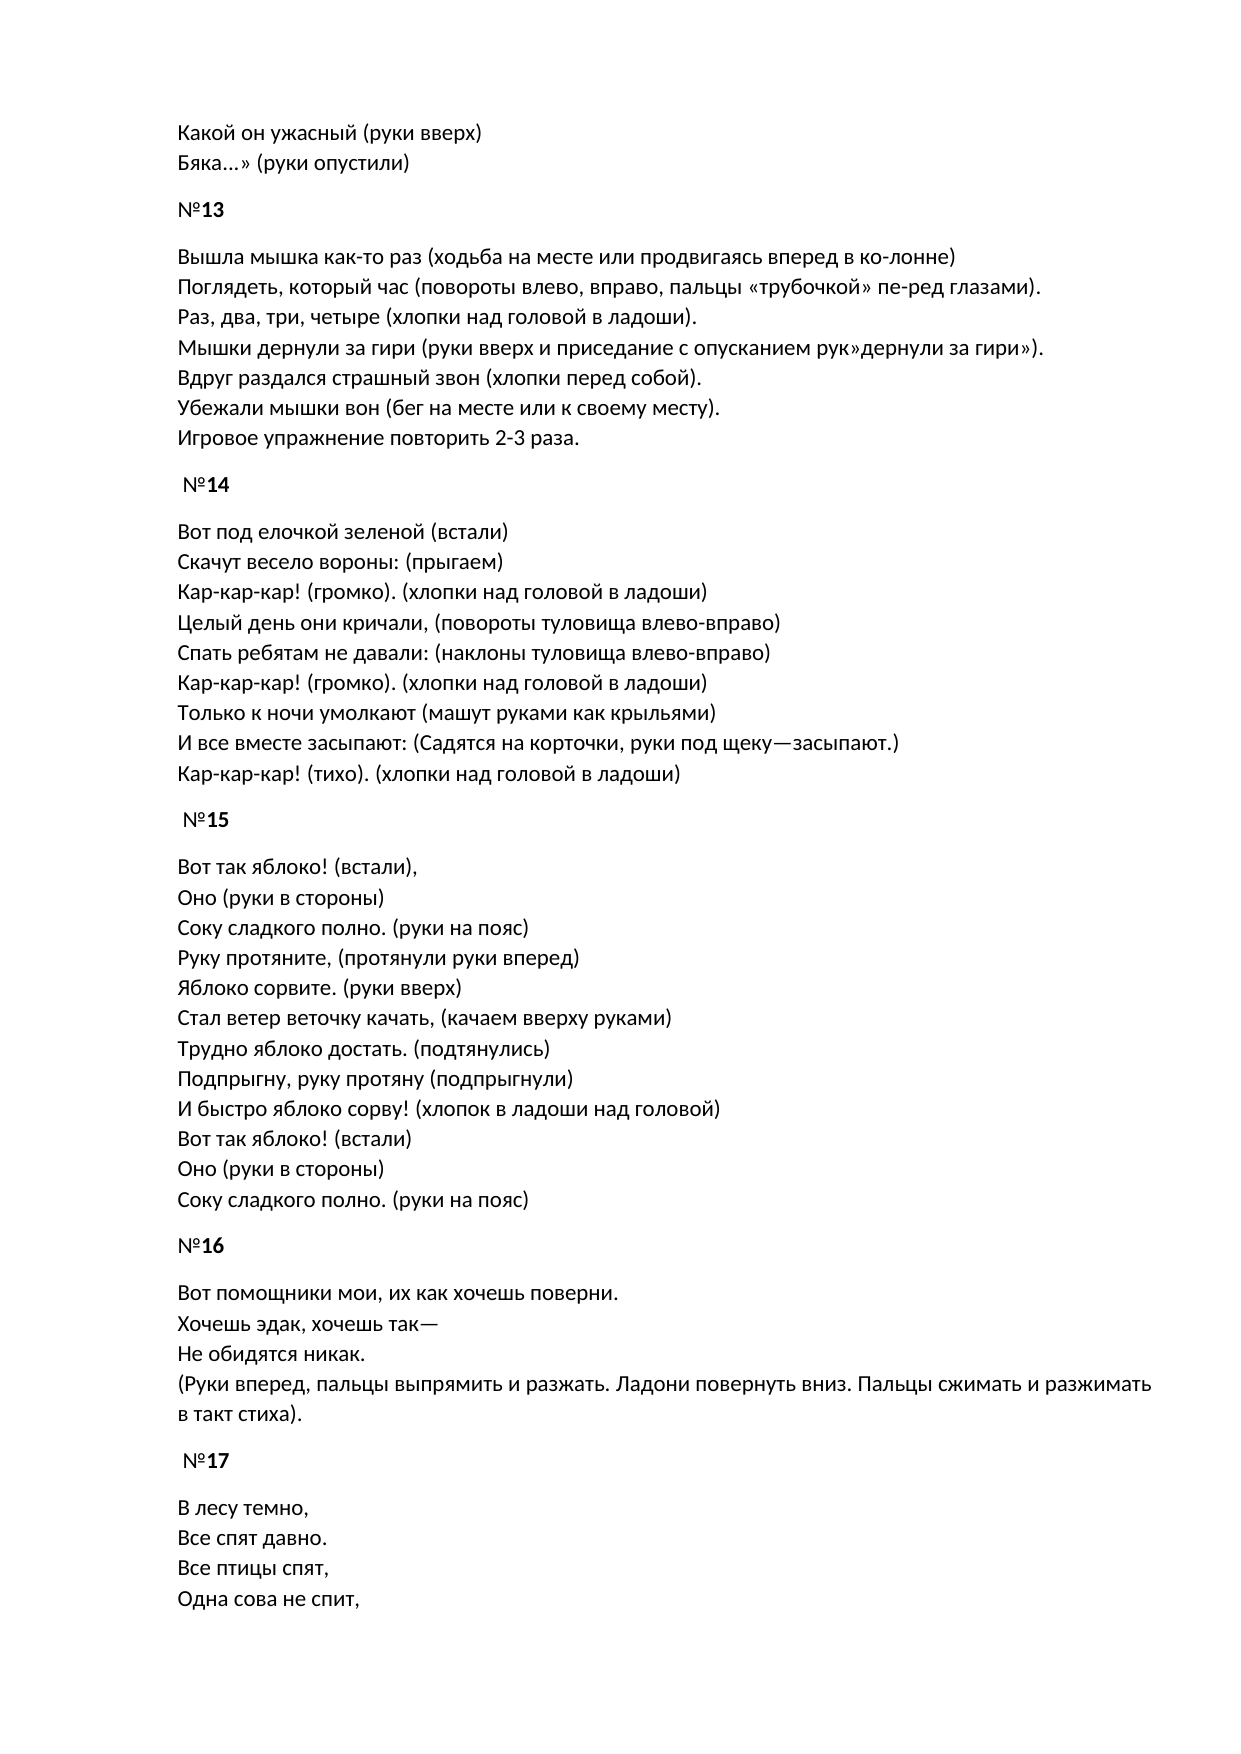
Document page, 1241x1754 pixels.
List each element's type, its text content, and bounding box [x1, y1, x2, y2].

text №15 [177, 806, 1152, 834]
text №14 [177, 470, 1152, 498]
text №17 [177, 1446, 1152, 1474]
text Вот помощники мои, их как хочешь поверни. Хочешь эдак, хочешь так— Не обидятся никак. (Руки вперед, пальцы выпрямить и разжать. Ладони повернуть вниз. Пальцы сжимать и разжимать в такт стиха). [177, 1278, 1152, 1427]
text №16 [177, 1232, 1152, 1260]
text Вышла мышка как-то раз (ходьба на месте или продвигаясь вперед в ко-лонне) Поглядеть, который час (повороты влево, вправо, пальцы «трубочкой» пе-ред глазами). Раз, два, три, четыре (хлопки над головой в ладоши). Мышки дернули за гири (руки вверх и приседание с опусканием рук»дернули за гири»). Вдруг раздался страшный звон (хлопки перед собой). Убежали мышки вон (бег на месте или к своему месту). Игровое упражнение повторить 2-3 раза. [177, 242, 1152, 451]
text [177, 1493, 1152, 1612]
text №13 [177, 195, 1152, 223]
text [177, 118, 1152, 176]
text Вот так яблоко! (встали), Оно (руки в стороны) Соку сладкого полно. (руки на пояс) Руку протяните, (протянули руки вперед) Яблоко сорвите. (руки вверх) Стал ветер веточку качать, (качаем вверху руками) Трудно яблоко достать. (подтянулись) Подпрыгну, руку протяну (подпрыгнули) И быстро яблоко сорву! (хлопок в ладоши над головой) Вот так яблоко! (встали) Оно (руки в стороны) Соку сладкого полно. (руки на пояс) [177, 852, 1152, 1213]
text Вот под елочкой зеленой (встали) Скачут весело вороны: (прыгаем) Кар-кар-кар! (громко). (хлопки над головой в ладоши) Целый день они кричали, (повороты туловища влево-вправо) Спать ребятам не давали: (наклоны туловища влево-вправо) Кар-кар-кар! (громко). (хлопки над головой в ладоши) Только к ночи умолкают (машут руками как крыльями) И все вместе засыпают: (Садятся на корточки, руки под щеку—засыпают.) Кар-кар-кар! (тихо). (хлопки над головой в ладоши) [177, 517, 1152, 787]
